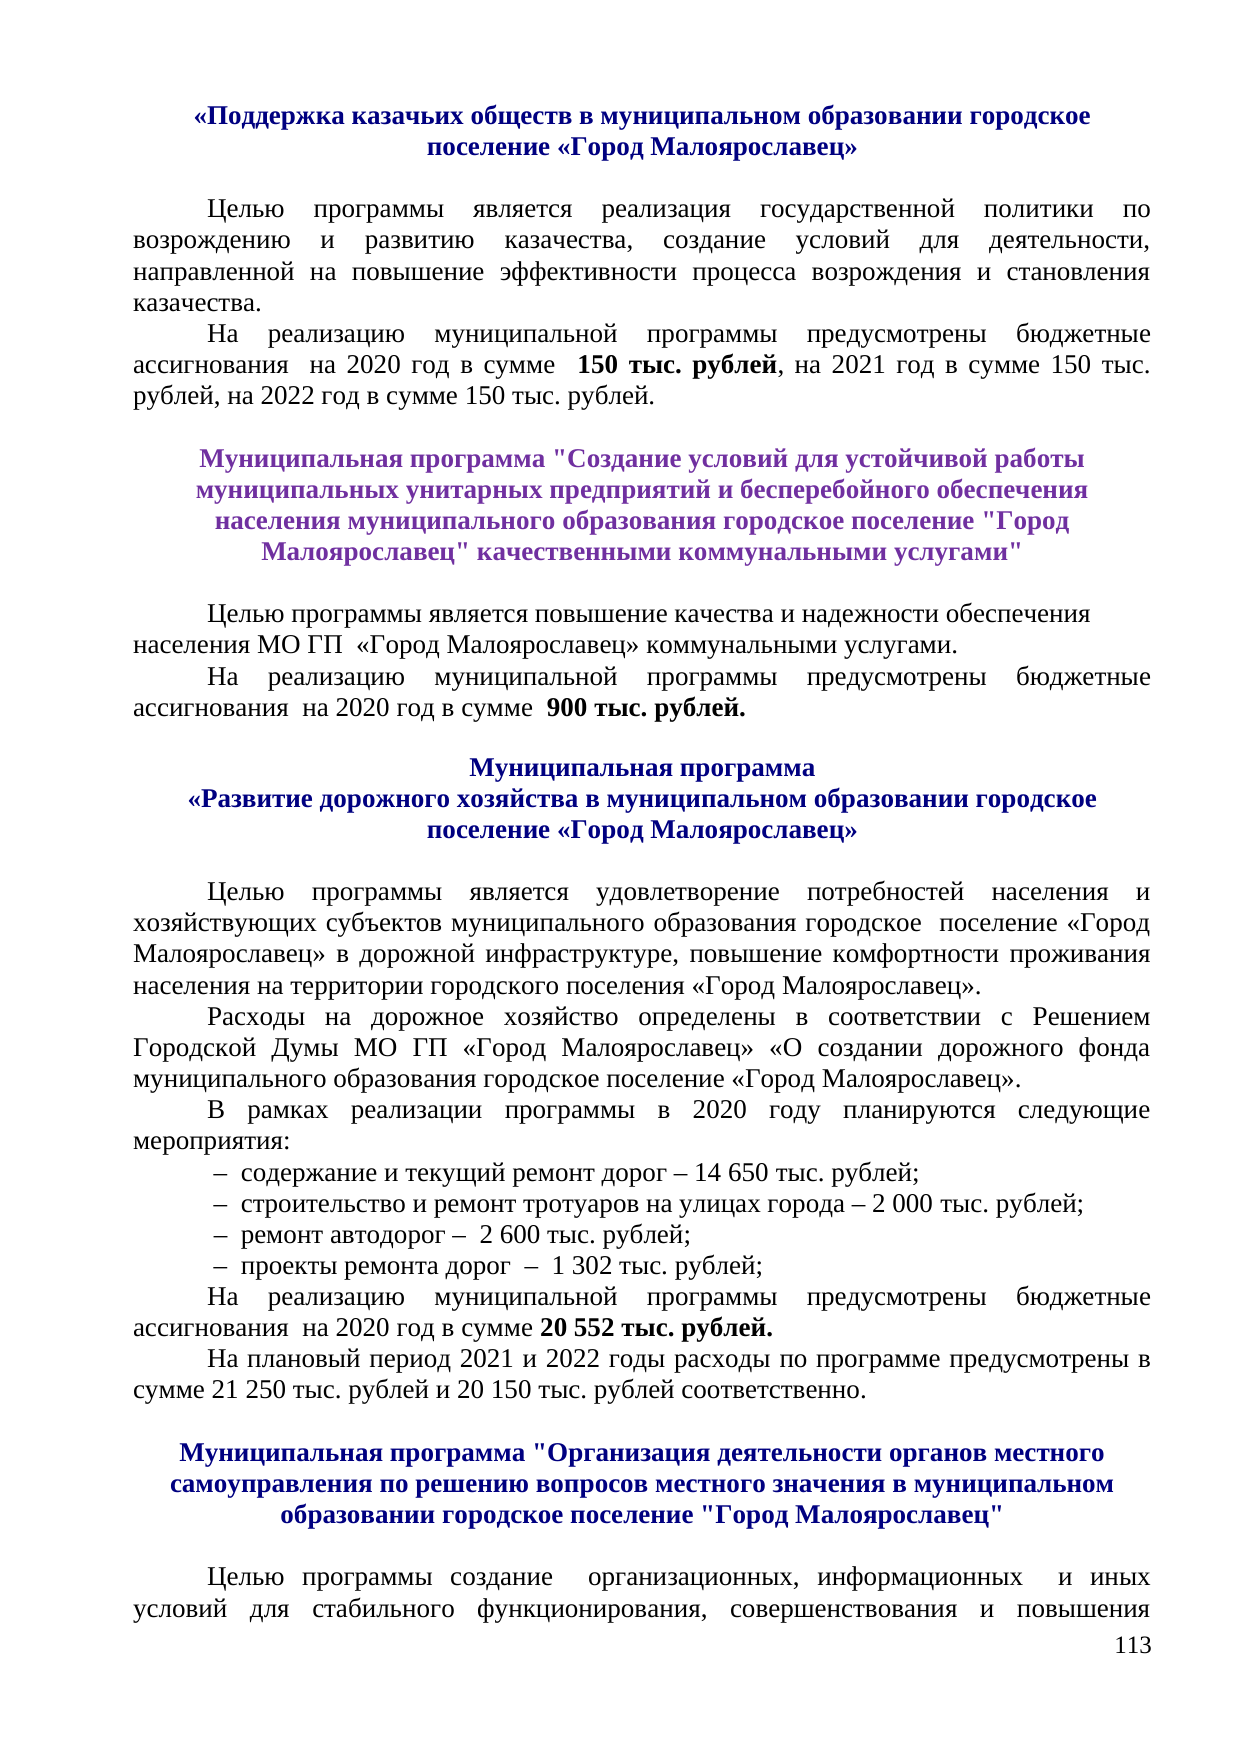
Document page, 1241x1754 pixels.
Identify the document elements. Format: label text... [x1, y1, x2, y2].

text В рамках реализации программы в 2020 году планируются следующие мероприятия: [133, 1093, 1152, 1156]
text На реализацию муниципальной программы предусмотрены бюджетные ассигнования на 2020 год в сумме 150 тыс. рублей, на 2021 год в сумме 150 тыс. рублей, на 2022 год в сумме 150 тыс. рублей. [133, 317, 1152, 411]
text Целью программы является реализация государственной политики по возрождению и развитию казачества, создание условий для деятельности, направленной на повышение эффективности процесса возрождения и становления казачества. [133, 192, 1152, 317]
text «Развитие дорожного хозяйства в муниципальном образовании городское поселение «Город Малоярославец» [133, 782, 1152, 844]
text Муниципальная программа [133, 751, 1152, 782]
text Расходы на дорожное хозяйство определены в соответствии с Решением Городской Думы МО ГП «Город Малоярославец» «О создании дорожного фонда муниципального образования городское поселение «Город Малоярославец». [133, 1000, 1152, 1093]
text – ремонт автодорог – 2 600 тыс. рублей; [133, 1218, 1152, 1249]
text Муниципальная программа "Организация деятельности органов местного самоуправления по решению вопросов местного значения в муниципальном образовании городское поселение "Город Малоярославец" [133, 1436, 1152, 1529]
text «Поддержка казачьих обществ в муниципальном образовании городское поселение «Город Малоярославец» [133, 99, 1152, 161]
text – проекты ремонта дорог – 1 302 тыс. рублей; [133, 1249, 1152, 1280]
text На реализацию муниципальной программы предусмотрены бюджетные ассигнования на 2020 год в сумме 20 552 тыс. рублей. [133, 1280, 1152, 1342]
text Целью программы является повышение качества и надежности обеспечения населения МО ГП «Город Малоярославец» коммунальными услугами. [133, 597, 1152, 660]
text На реализацию муниципальной программы предусмотрены бюджетные ассигнования на 2020 год в сумме 900 тыс. рублей. [133, 660, 1152, 722]
text Целью программы является удовлетворение потребностей населения и хозяйствующих субъектов муниципального образования городское поселение «Город Малоярославец» в дорожной инфраструктуре, повышение комфортности проживания населения на территории городского поселения «Город Малоярославец». [133, 875, 1152, 1000]
text – строительство и ремонт тротуаров на улицах города – 2 000 тыс. рублей; [133, 1187, 1152, 1218]
text На плановый период 2021 и 2022 годы расходы по программе предусмотрены в сумме 21 250 тыс. рублей и 20 150 тыс. рублей соответственно. [133, 1342, 1152, 1405]
text Муниципальная программа "Создание условий для устойчивой работы муниципальных унитарных предприятий и бесперебойного обеспечения населения муниципального образования городское поселение "Город Малоярославец" качественными коммунальными услугами" [133, 442, 1152, 566]
text – содержание и текущий ремонт дорог – 14 650 тыс. рублей; [133, 1156, 1152, 1187]
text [133, 1561, 1152, 1623]
